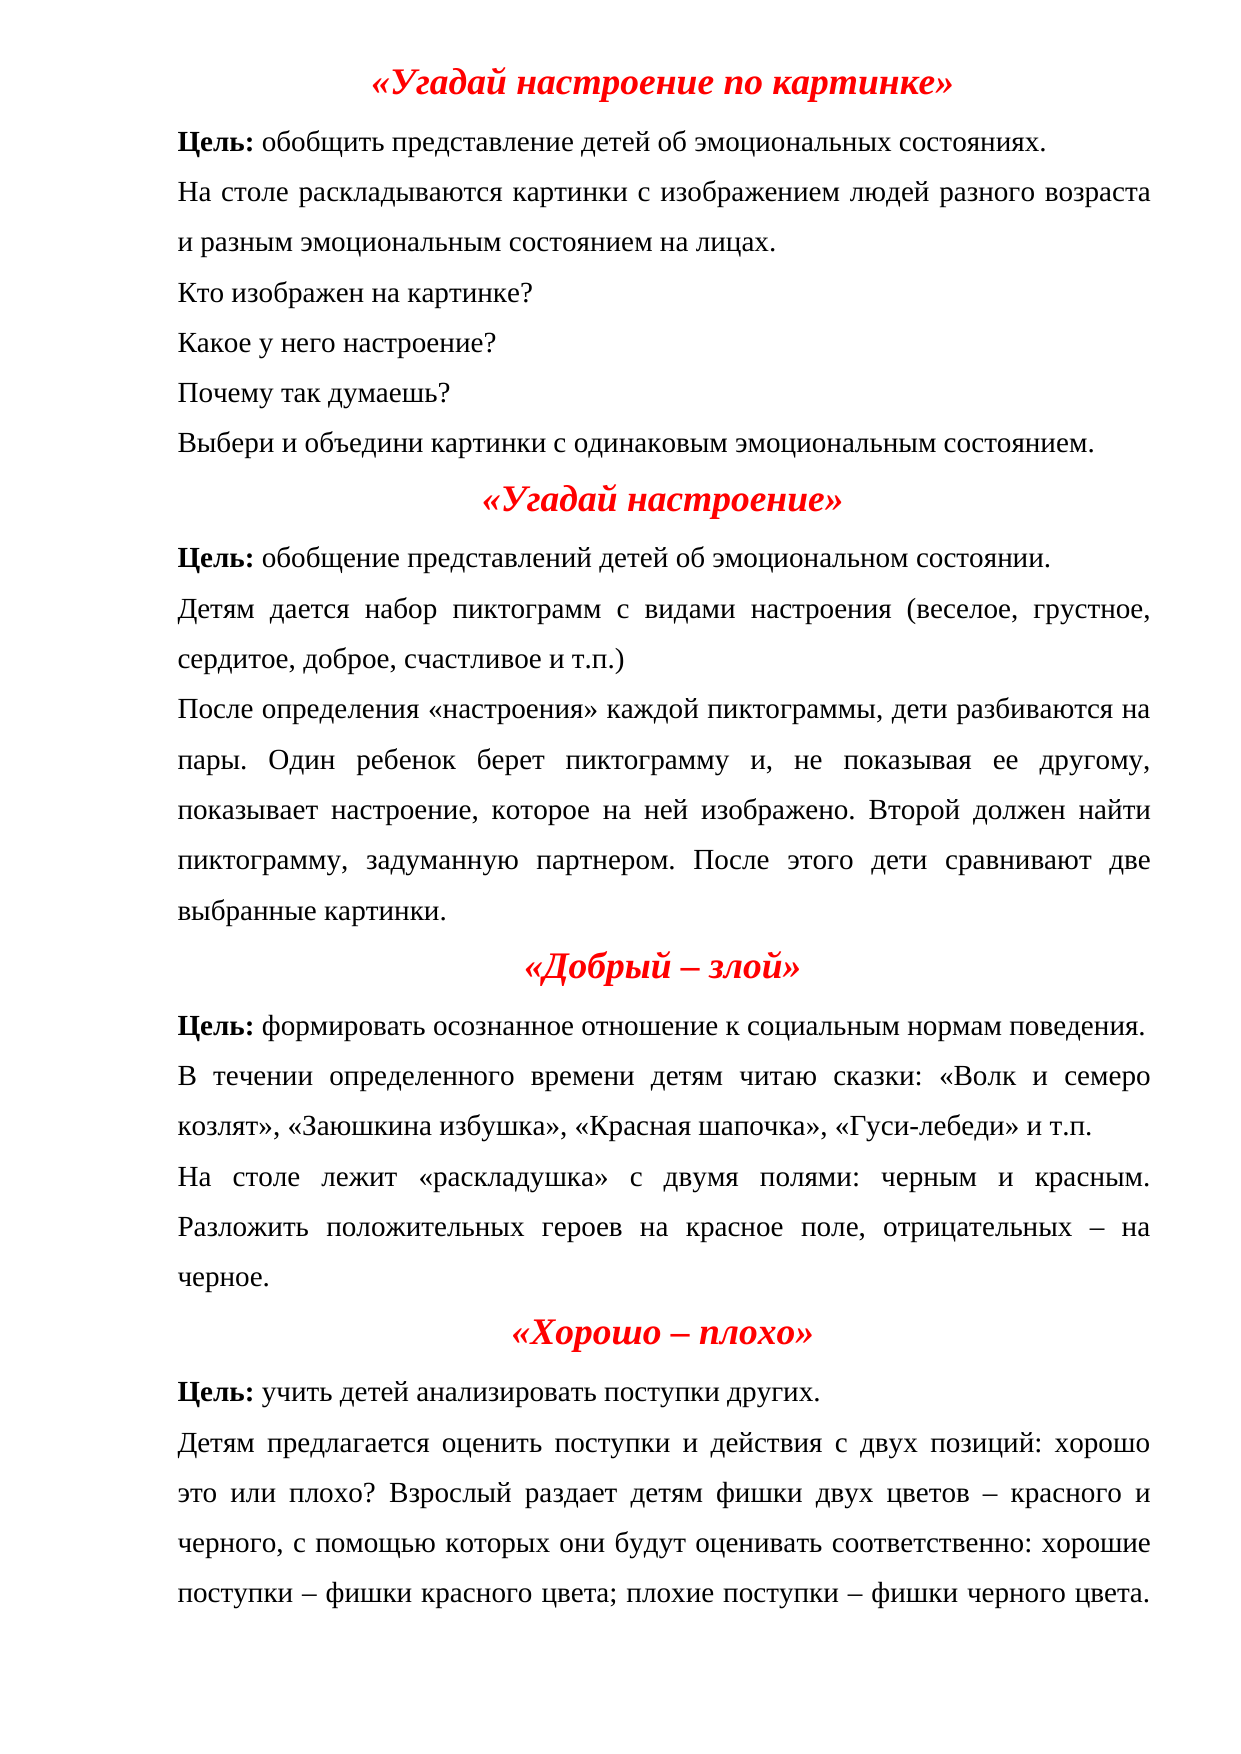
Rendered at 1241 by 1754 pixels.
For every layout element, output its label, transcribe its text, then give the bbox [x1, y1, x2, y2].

text «Добрый – злой» [177, 943, 1152, 986]
text Цель: обобщить представление детей об эмоциональных состояниях. [177, 124, 1152, 157]
text «Угадай настроение по картинке» [177, 59, 1152, 102]
text Цель: обобщение представлений детей об эмоциональном состоянии. [177, 541, 1152, 574]
text Почему так думаешь? [177, 375, 1152, 409]
text «Угадай настроение» [177, 476, 1152, 519]
text Цель: формировать осознанное отношение к социальным нормам поведения. [177, 1008, 1152, 1041]
text Кто изображен на картинке? [177, 275, 1152, 308]
text В течении определенного времени детям читаю сказки: «Волк и семеро козлят», «Заюшкина избушка», «Красная шапочка», «Гуси-лебеди» и т.п. [177, 1058, 1152, 1142]
text После определения «настроения» каждой пиктограммы, дети разбиваются на пары. Один ребенок берет пиктограмму и, не показывая ее другому, показывает настроение, которое на ней изображено. Второй должен найти пиктограмму, задуманную партнером. После этого дети сравнивают две выбранные картинки. [177, 692, 1152, 926]
text Детям дается набор пиктограмм с видами настроения (веселое, грустное, сердитое, доброе, счастливое и т.п.) [177, 591, 1152, 675]
text Какое у него настроение? [177, 325, 1152, 358]
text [177, 1425, 1152, 1609]
text Цель: учить детей анализировать поступки других. [177, 1374, 1152, 1408]
text Выбери и объедини картинки с одинаковым эмоциональным состоянием. [177, 426, 1152, 459]
text На столе раскладываются картинки с изображением людей разного возраста и разным эмоциональным состоянием на лицах. [177, 174, 1152, 258]
text «Хорошо – плохо» [177, 1310, 1152, 1353]
text На столе лежит «раскладушка» с двумя полями: черным и красным. Разложить положительных героев на красное поле, отрицательных – на черное. [177, 1159, 1152, 1293]
